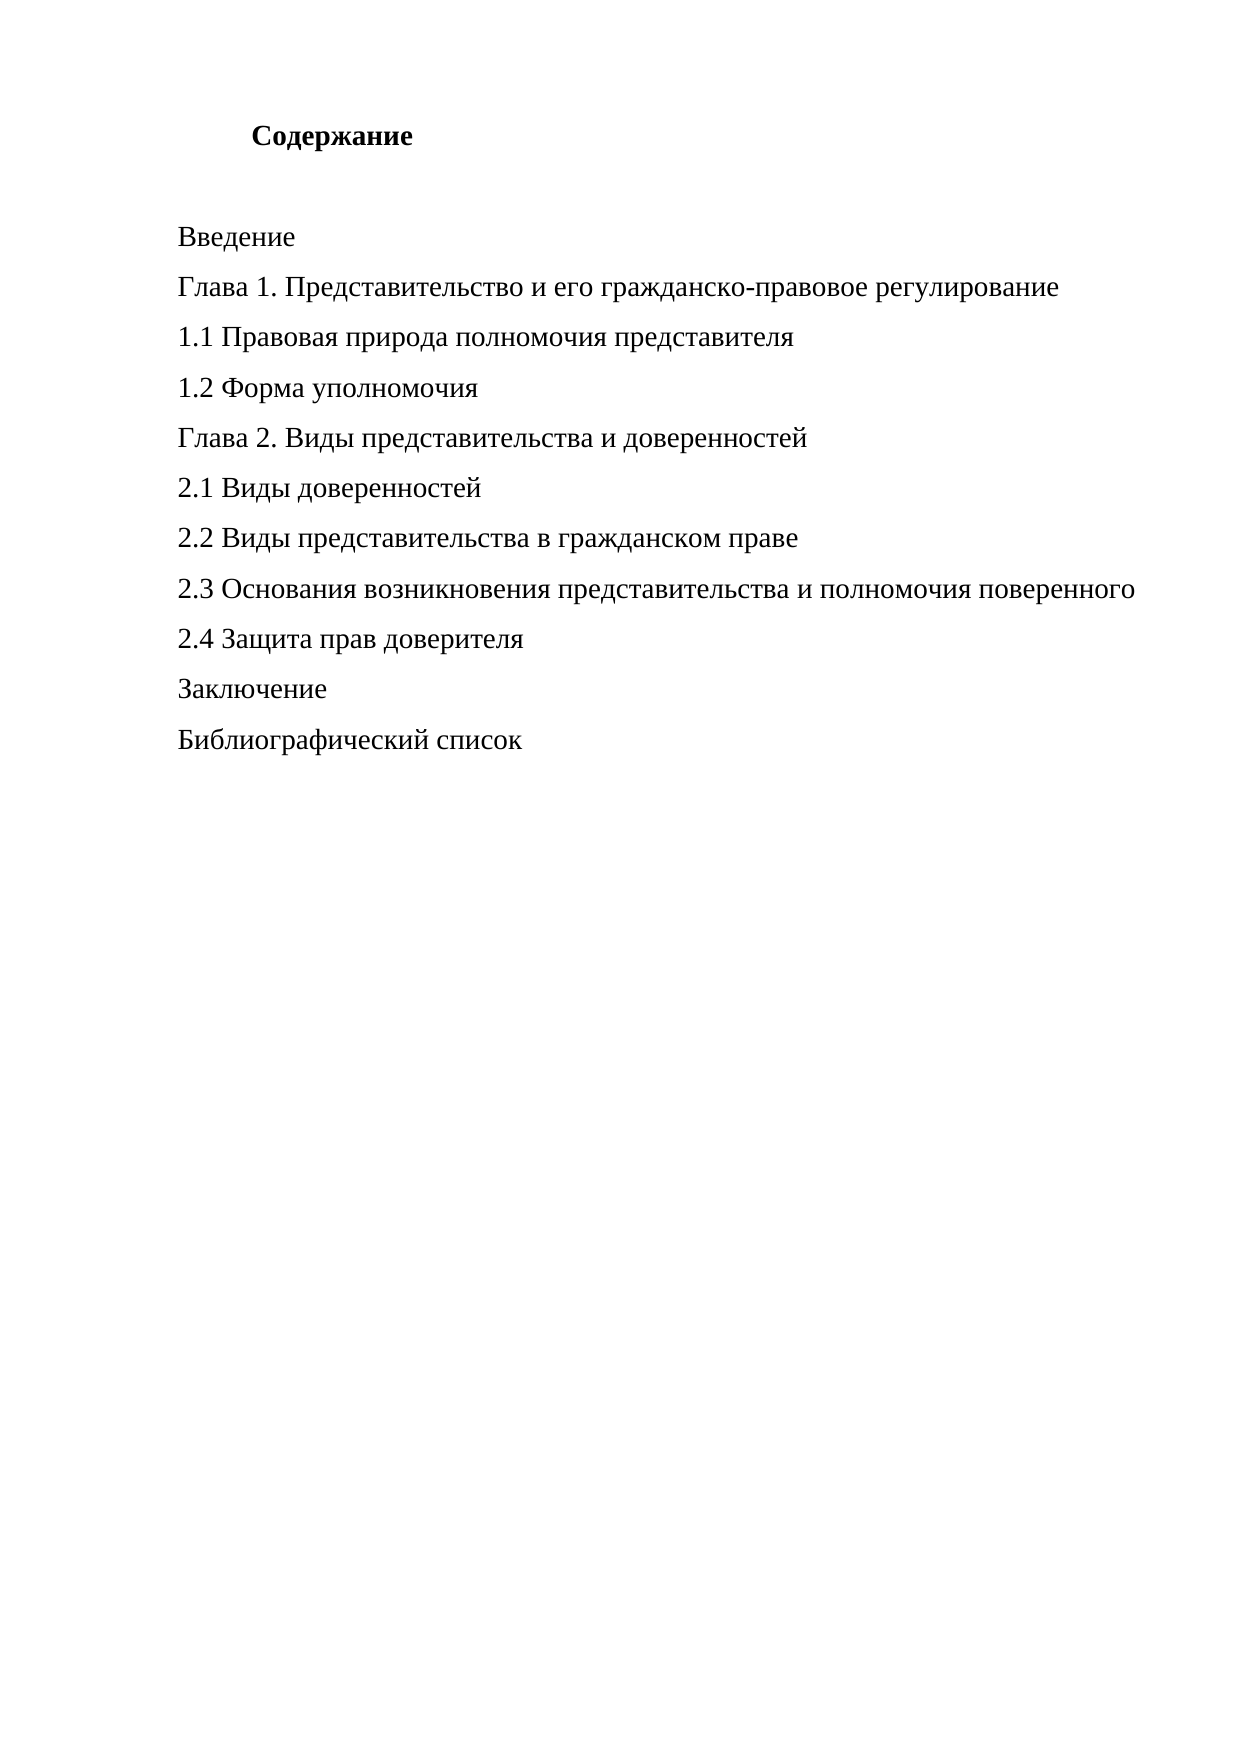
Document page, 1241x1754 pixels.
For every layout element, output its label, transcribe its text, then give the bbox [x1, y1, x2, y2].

text Содержание [177, 118, 1152, 152]
text 2.1 Виды доверенностей [177, 470, 1152, 504]
text Введение [177, 219, 1152, 252]
text 1.1 Правовая природа полномочия представителя [177, 319, 1152, 353]
text 1.2 Форма уполномочия [177, 370, 1152, 403]
text Глава 2. Виды представительства и доверенностей [177, 420, 1152, 453]
text Библиографический список [177, 722, 1152, 755]
text 2.4 Защита прав доверителя [177, 621, 1152, 655]
text 2.2 Виды представительства в гражданском праве [177, 521, 1152, 554]
text Глава 1. Представительство и его гражданско-правовое регулирование [177, 269, 1152, 303]
text Заключение [177, 672, 1152, 705]
text 2.3 Основания возникновения представительства и полномочия поверенного [177, 571, 1152, 604]
